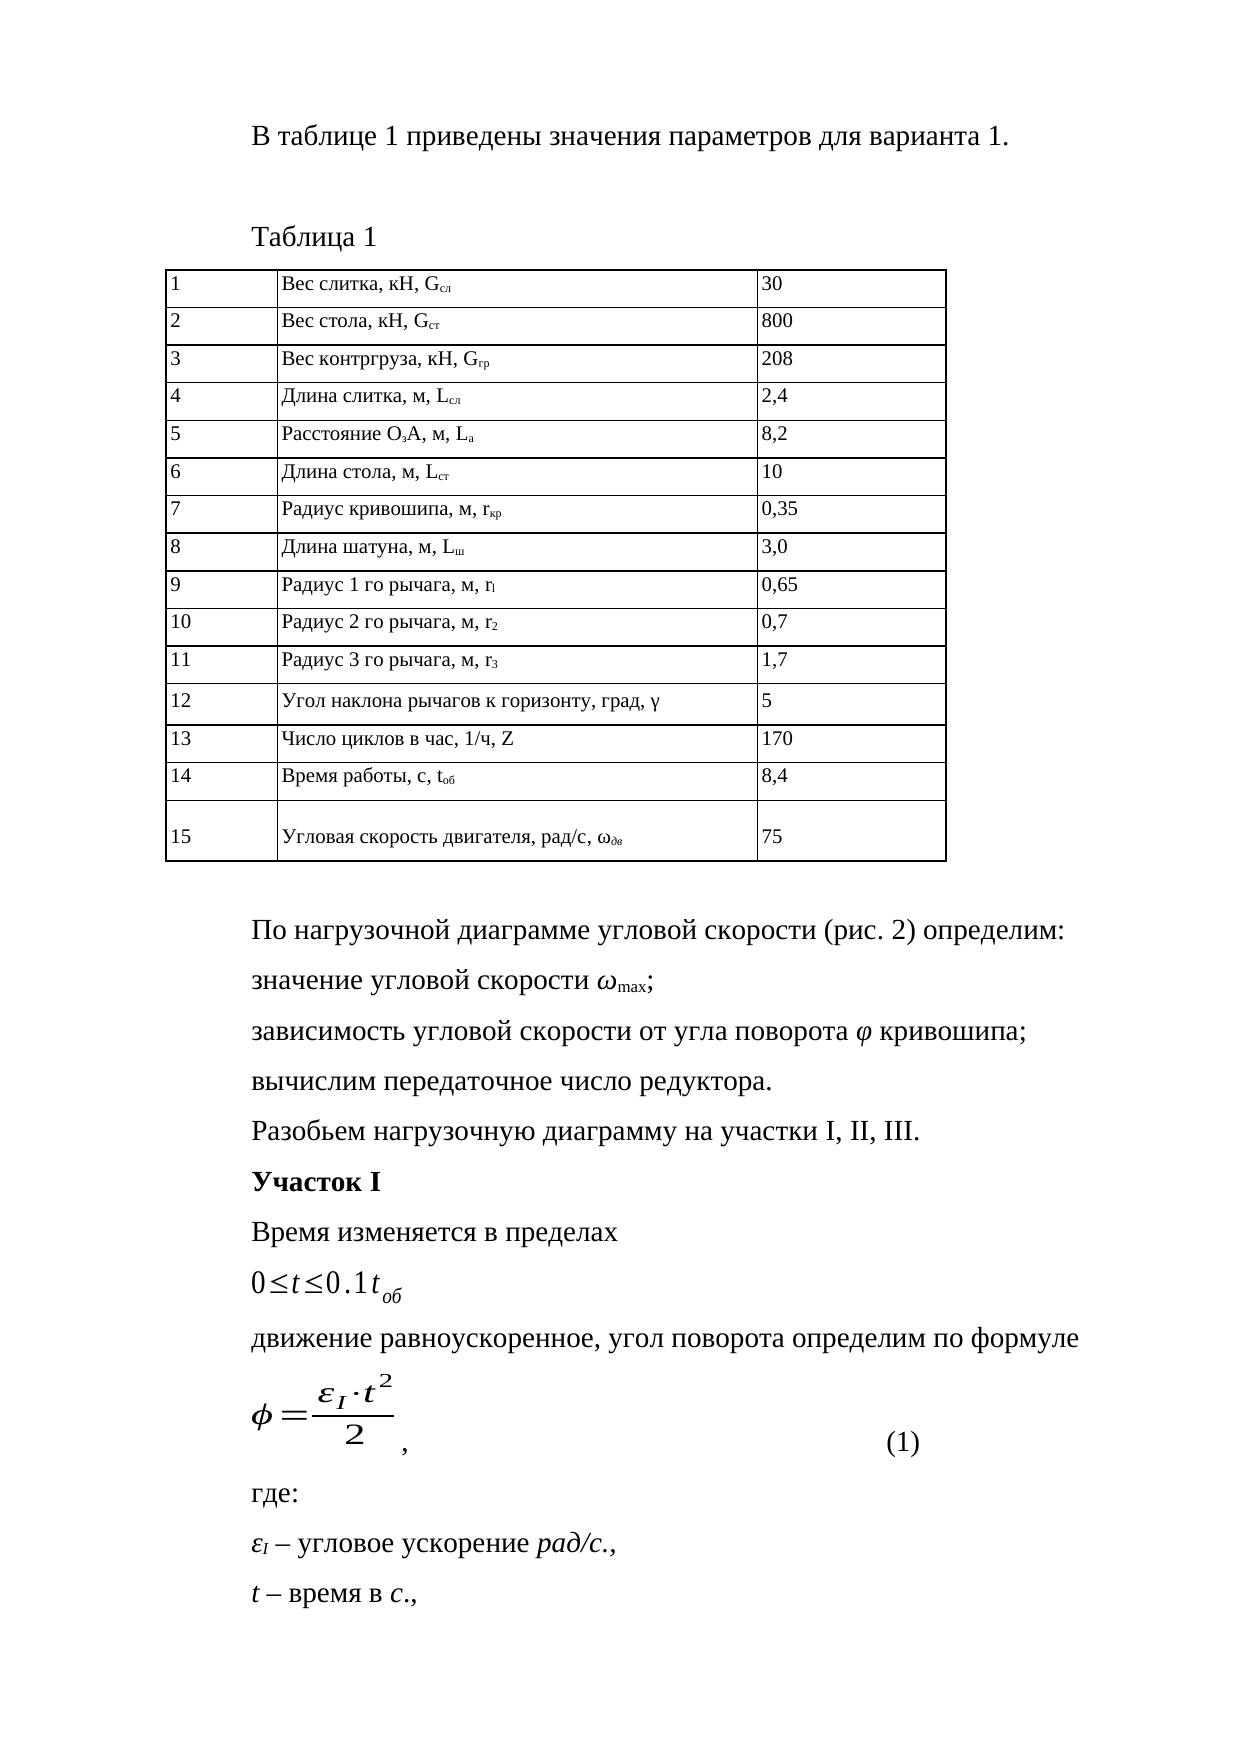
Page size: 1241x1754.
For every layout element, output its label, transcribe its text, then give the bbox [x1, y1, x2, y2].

text t – время в с., [177, 1575, 1152, 1609]
text , (1) [177, 1370, 1152, 1458]
table_cell Радиус кривошипа, м, rкр [278, 496, 757, 532]
table_cell Длина шатуна, м, Lш [278, 534, 757, 570]
table_cell 6 [167, 459, 277, 495]
table_cell 75 [758, 801, 945, 860]
text Участок I [177, 1164, 1152, 1197]
table_cell 3,0 [758, 534, 945, 570]
table_cell 0,7 [758, 609, 945, 645]
text вычислим передаточное число редуктора. [177, 1063, 1152, 1097]
text значение угловой скорости ωmax; [177, 962, 1152, 996]
table_cell 3 [167, 346, 277, 382]
table_header 1 [167, 271, 277, 307]
table_cell 1,7 [758, 647, 945, 683]
table_cell Радиус 3 го рычага, м, r3 [278, 647, 757, 683]
table_cell 5 [758, 684, 945, 724]
table_cell 2,4 [758, 383, 945, 419]
table_cell 10 [758, 459, 945, 495]
table_cell 170 [758, 726, 945, 762]
table_cell Угол наклона рычагов к горизонту, град, γ [278, 684, 757, 724]
text зависимость угловой скорости от угла поворота φ кривошипа; [177, 1013, 1152, 1046]
table_cell 800 [758, 308, 945, 344]
table_header 30 [758, 271, 945, 307]
table_header Вес слитка, кН, Gсл [278, 271, 757, 307]
table_cell Число циклов в час, 1/ч, Z [278, 726, 757, 762]
table_cell 208 [758, 346, 945, 382]
table_cell 14 [167, 763, 277, 799]
text Таблица 1 [177, 219, 1152, 252]
table_cell 15 [167, 801, 277, 860]
table_cell 10 [167, 609, 277, 645]
table_cell Длина стола, м, Lст [278, 459, 757, 495]
table_cell 7 [167, 496, 277, 532]
table_cell Радиус 1 го рычага, м, rl [278, 572, 757, 607]
table_cell 9 [167, 572, 277, 607]
text где: [177, 1475, 1152, 1508]
table_cell Вес контргруза, кН, Gгр [278, 346, 757, 382]
table_cell 0,65 [758, 572, 945, 607]
text В таблице 1 приведены значения параметров для варианта 1. [177, 118, 1152, 152]
table_cell Длина слитка, м, Lсл [278, 383, 757, 419]
table_cell Расстояние ОзА, м, Lа [278, 421, 757, 457]
table_cell 0,35 [758, 496, 945, 532]
table_cell Вес стола, кН, Gст [278, 308, 757, 344]
table_cell 12 [167, 684, 277, 724]
table_cell 13 [167, 726, 277, 762]
table_cell 5 [167, 421, 277, 457]
table_cell 8 [167, 534, 277, 570]
table_cell 2 [167, 308, 277, 344]
table_cell 11 [167, 647, 277, 683]
table_cell 8,4 [758, 763, 945, 799]
text По нагрузочной диаграмме угловой скорости (рис. 2) определим: [177, 912, 1152, 946]
table_cell Время работы, с, toб [278, 763, 757, 799]
text εI – угловое ускорение рад/с., [177, 1525, 1152, 1558]
text Время изменяется в пределах [177, 1214, 1152, 1248]
table_cell Радиус 2 го рычага, м, r2 [278, 609, 757, 645]
text Разобьем нагрузочную диаграмму на участки I, II, III. [177, 1113, 1152, 1147]
text движение равноускоренное, угол поворота определим по формуле [177, 1320, 1152, 1354]
table_cell 8,2 [758, 421, 945, 457]
table_cell 4 [167, 383, 277, 419]
table_cell Угловая скорость двигателя, рад/с, ωдв [278, 801, 757, 860]
